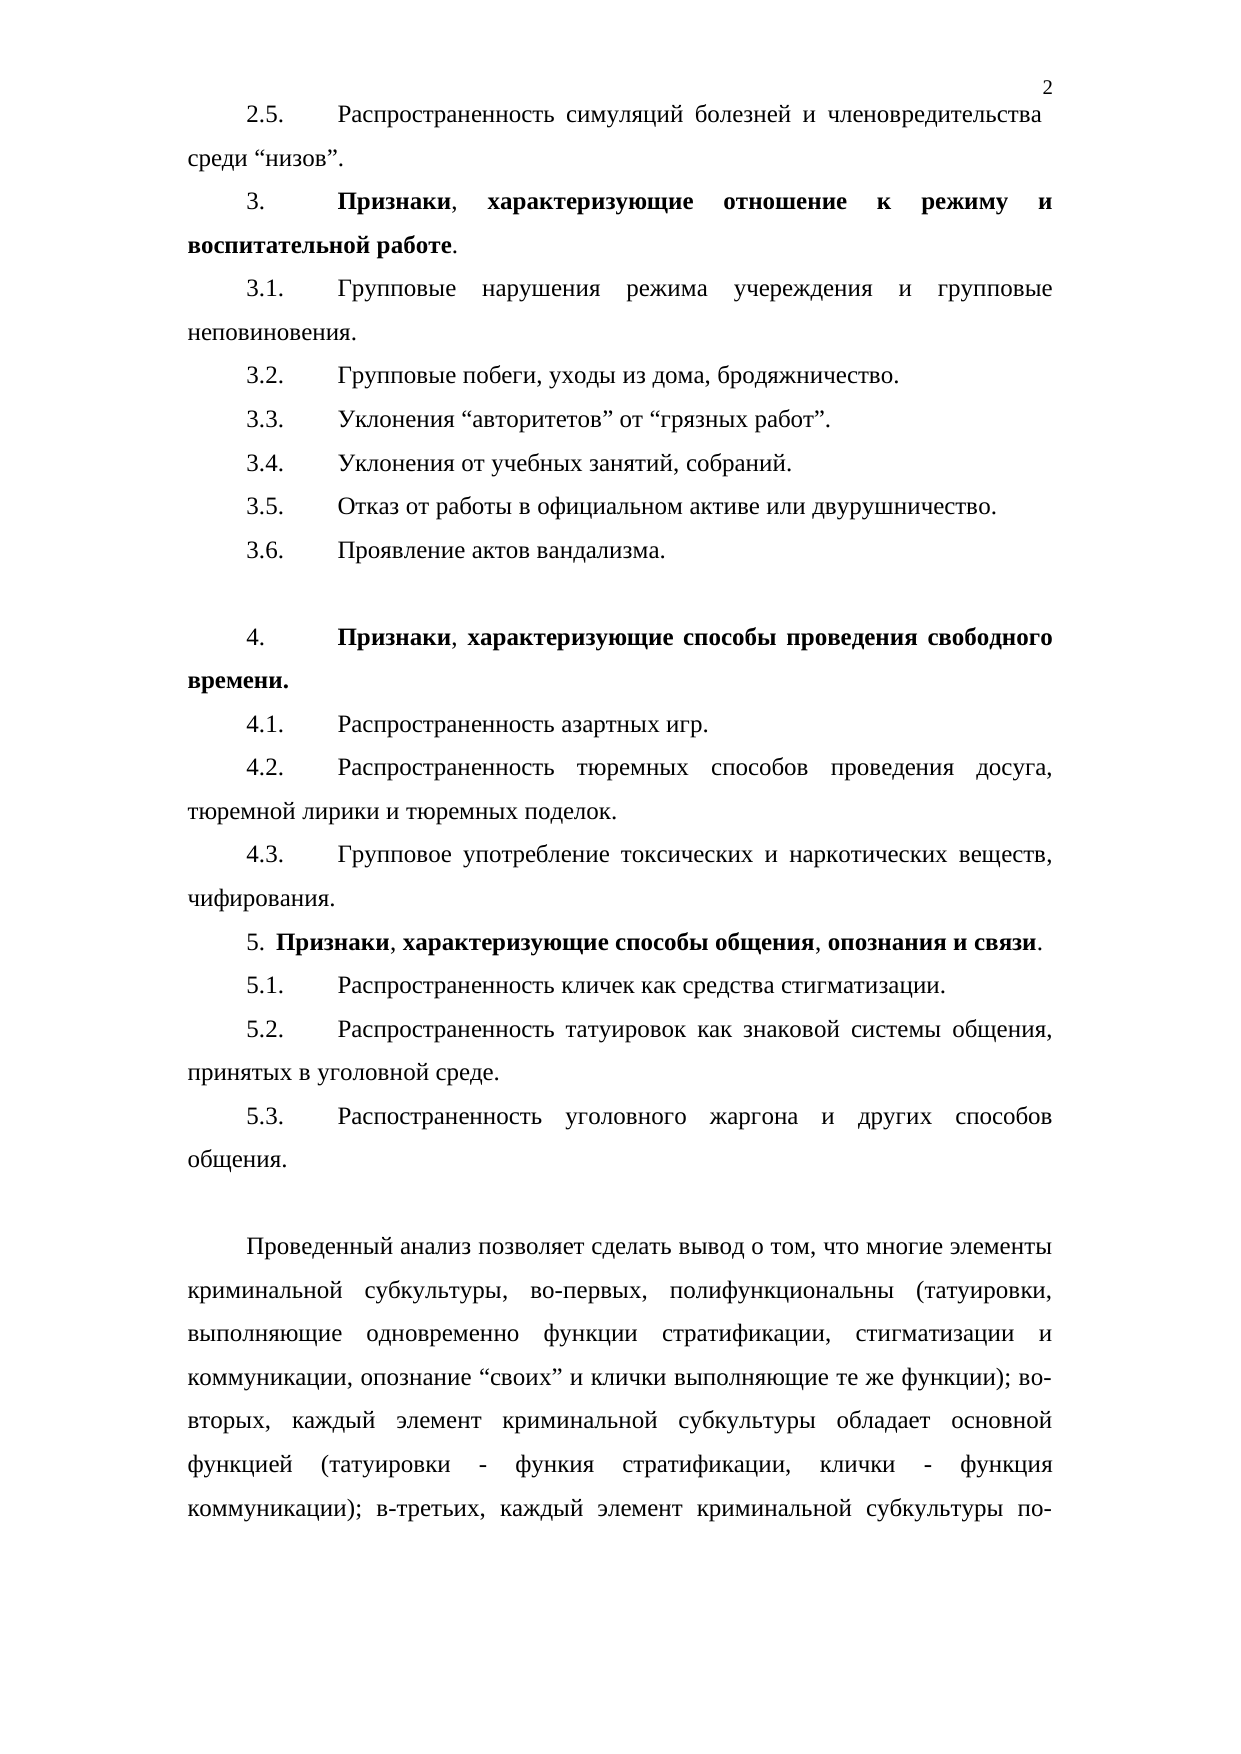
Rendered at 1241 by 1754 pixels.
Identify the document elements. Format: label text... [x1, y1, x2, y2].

list Распространенность тюремных способов проведения досуга, тюремной лирики и тюремных поделок. [187, 752, 1053, 825]
list Проявление актов вандализма. [246, 534, 1053, 563]
list Групповые побеги, уходы из дома, бродяжничество. [246, 360, 1053, 389]
list Признаки, характеризующие способы общения, опознания и связи. [246, 926, 1053, 955]
list Распространенность татуировок как знаковой системы общения, принятых в уголовной среде. [187, 1013, 1053, 1086]
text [187, 1231, 1053, 1521]
list Распространенность кличек как средства стигматизации. [246, 970, 1053, 999]
list Признаки, характеризующие способы проведения свободного времени. [187, 622, 1053, 694]
list Распространенность симуляций болезней и членовредительства среди “низов”. [187, 99, 1053, 172]
list Уклонения от учебных занятий, собраний. [246, 447, 1053, 476]
list Уклонения “авторитетов” от “грязных работ”. [246, 404, 1053, 433]
list Признаки, характеризующие отношение к режиму и воспитательной работе. [187, 186, 1053, 259]
list Групповые нарушения режима учереждения и групповые неповиновения. [187, 273, 1053, 346]
list Распространенность азартных игр. [246, 709, 1053, 738]
list Отказ от работы в официальном активе или двурушничество. [246, 491, 1053, 520]
list Групповое употребление токсических и наркотических веществ, чифирования. [187, 839, 1053, 912]
list Распостраненность уголовного жаргона и других способов общения. [187, 1101, 1053, 1173]
